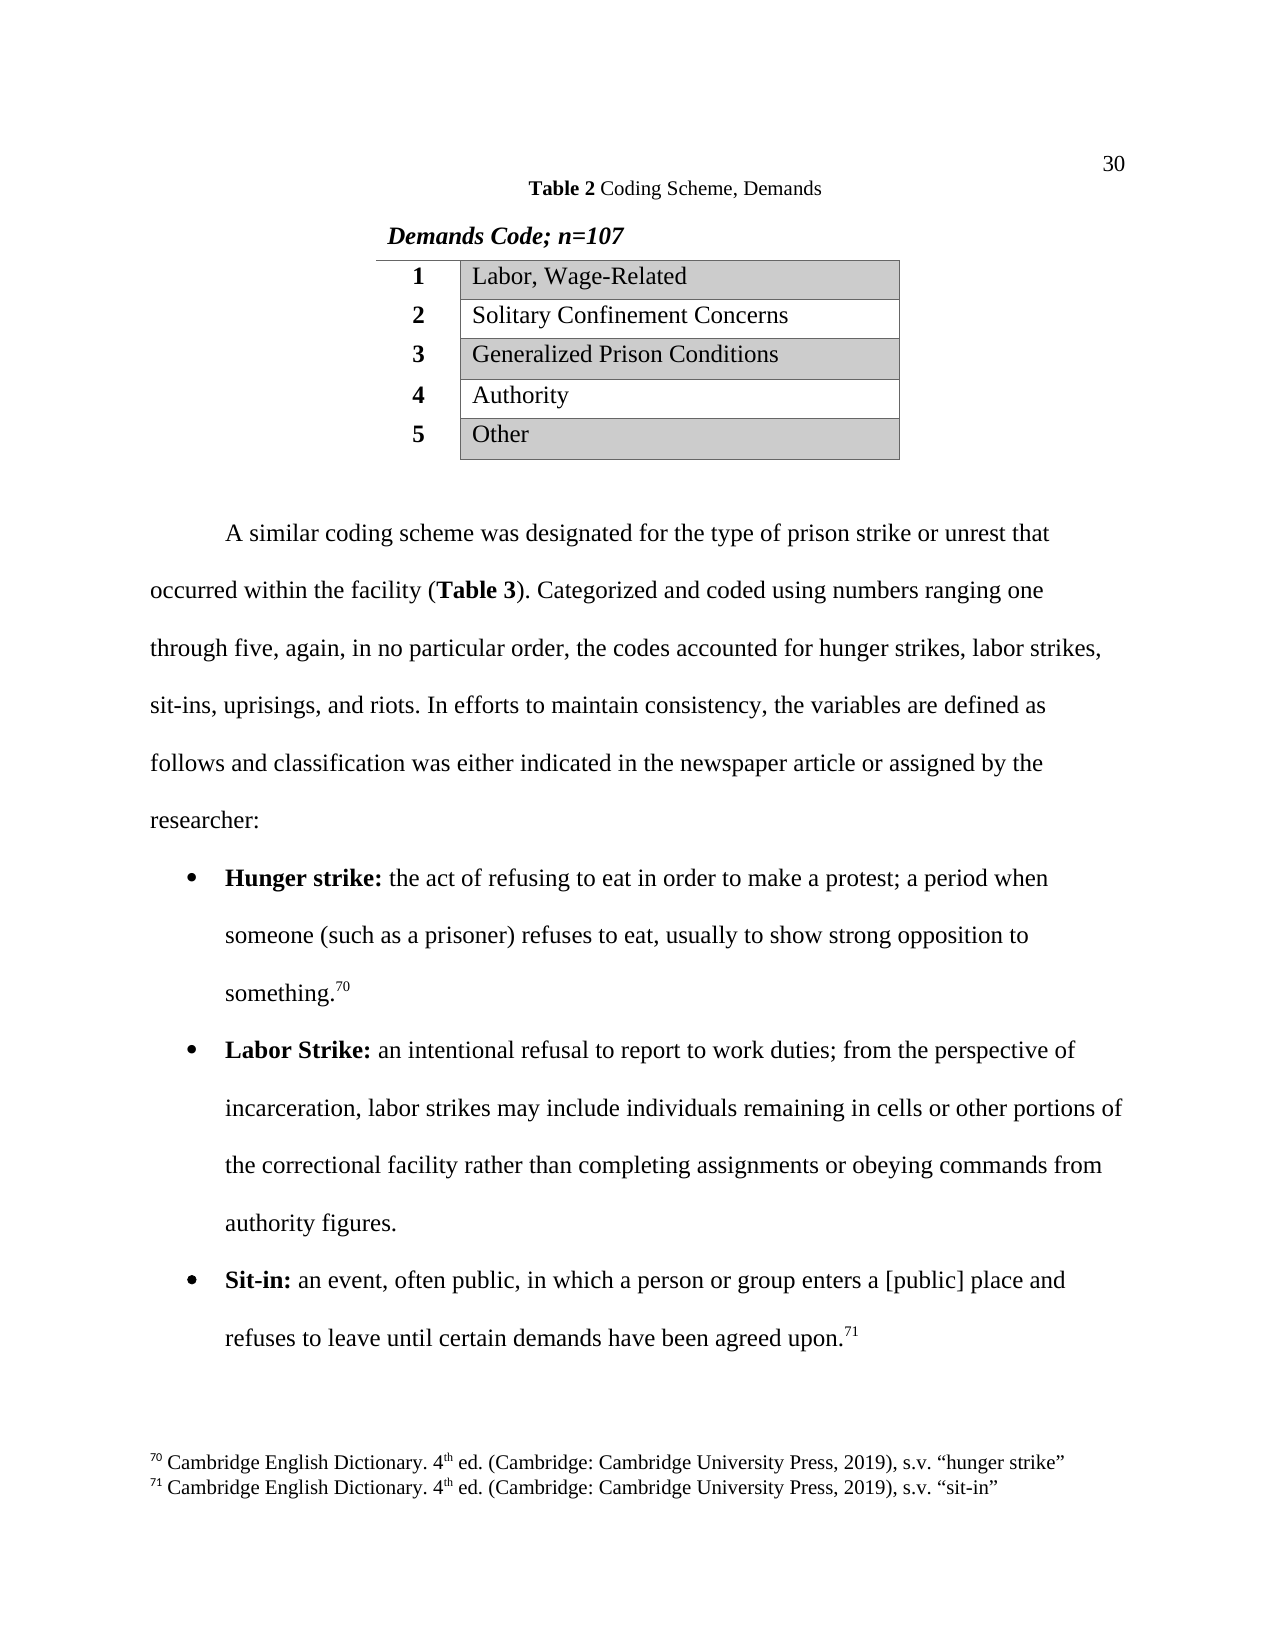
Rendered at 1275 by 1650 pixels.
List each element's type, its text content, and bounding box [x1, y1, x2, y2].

table_cell Authority [461, 380, 899, 418]
table_cell Generalized Prison Conditions [461, 339, 899, 379]
table_cell 5 [376, 418, 460, 459]
text Table 2 Coding Scheme, Demands [150, 176, 1125, 200]
table_cell Other [461, 419, 899, 459]
table_header Demands Code; n=107 [376, 221, 899, 260]
table_cell 4 [376, 379, 460, 418]
table_cell Solitary Confinement Concerns [461, 300, 899, 338]
list Labor Strike: an intentional refusal to report to work duties; from the perspective of incarceration, labor strikes may include individuals remaining in cells or other portions of the correctional facility rather than completing assignments or obeying commands from authority figures. [187, 1035, 1125, 1236]
table_cell 2 [376, 299, 460, 338]
table_cell 1 [376, 261, 460, 299]
table_cell 3 [376, 338, 460, 379]
list Hunger strike: the act of refusing to eat in order to make a protest; a period when someone (such as a prisoner) refuses to eat, usually to show strong opposition to something. [187, 863, 1125, 1006]
text A similar coding scheme was designated for the type of prison strike or unrest that occurred within the facility (Table 3). Categorized and coded using numbers ranging one through five, again, in no particular order, the codes accounted for hunger strikes, labor strikes, sit-ins, uprisings, and riots. In efforts to maintain consistency, the variables are defined as follows and classification was either indicated in the newspaper article or assigned by the researcher: [150, 518, 1125, 834]
list Sit-in: an event, often public, in which a person or group enters a [public] place and refuses to leave until certain demands have been agreed upon. [187, 1265, 1125, 1351]
table_cell Labor, Wage-Related [461, 261, 899, 299]
